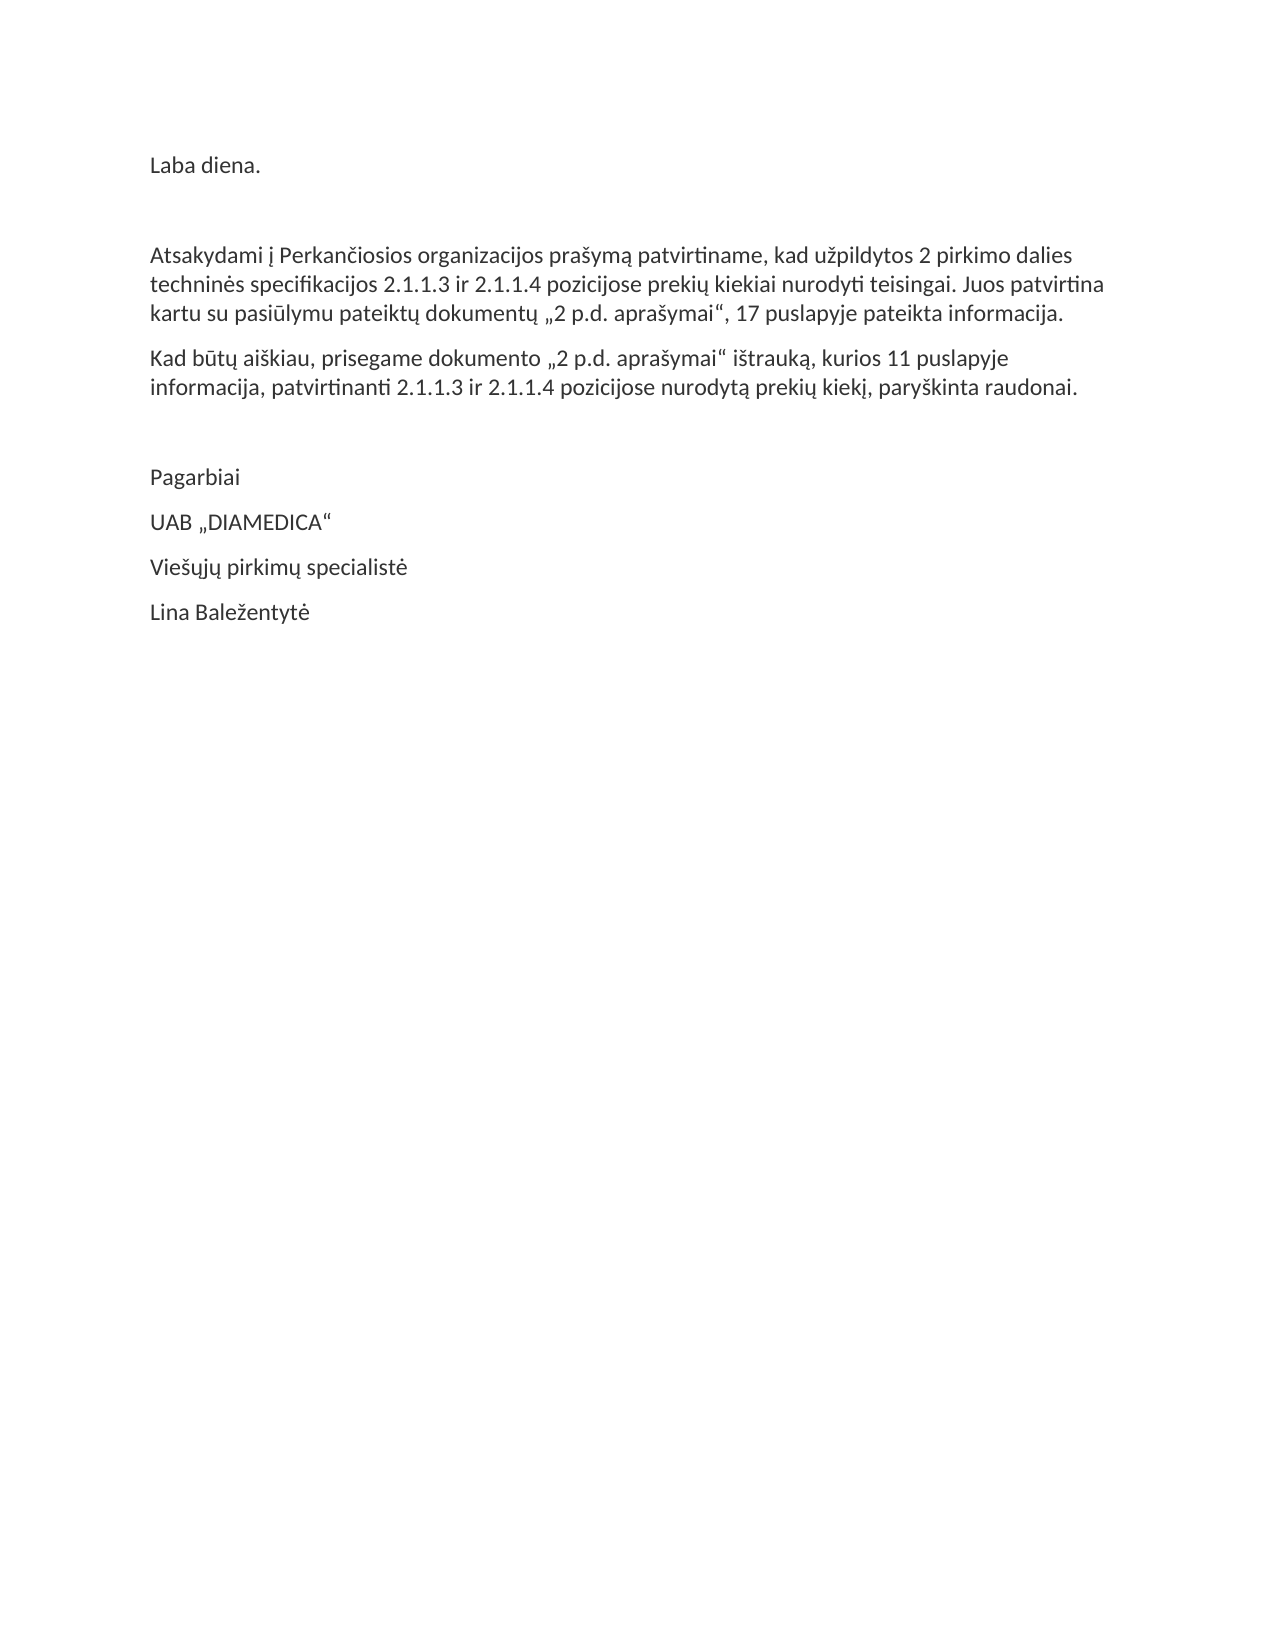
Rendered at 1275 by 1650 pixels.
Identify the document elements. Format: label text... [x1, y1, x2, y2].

text Laba diena. [150, 150, 1125, 179]
text Pagarbiai [150, 462, 1125, 492]
text UAB „DIAMEDICA“ [150, 507, 1125, 536]
text Kad būtų aiškiau, prisegame dokumento „2 p.d. aprašymai“ ištrauką, kurios 11 puslapyje informacija, patvirtinanti 2.1.1.3 ir 2.1.1.4 pozicijose nurodytą prekių kiekį, paryškinta raudonai. [150, 343, 1125, 402]
text Atsakydami į Perkančiosios organizacijos prašymą patvirtiname, kad užpildytos 2 pirkimo dalies techninės specifikacijos 2.1.1.3 ir 2.1.1.4 pozicijose prekių kiekiai nurodyti teisingai. Juos patvirtina kartu su pasiūlymu pateiktų dokumentų „2 p.d. aprašymai“, 17 puslapyje pateikta informacija. [150, 240, 1125, 328]
text Lina Baležentytė [150, 597, 1125, 626]
text Viešųjų pirkimų specialistė [150, 552, 1125, 581]
